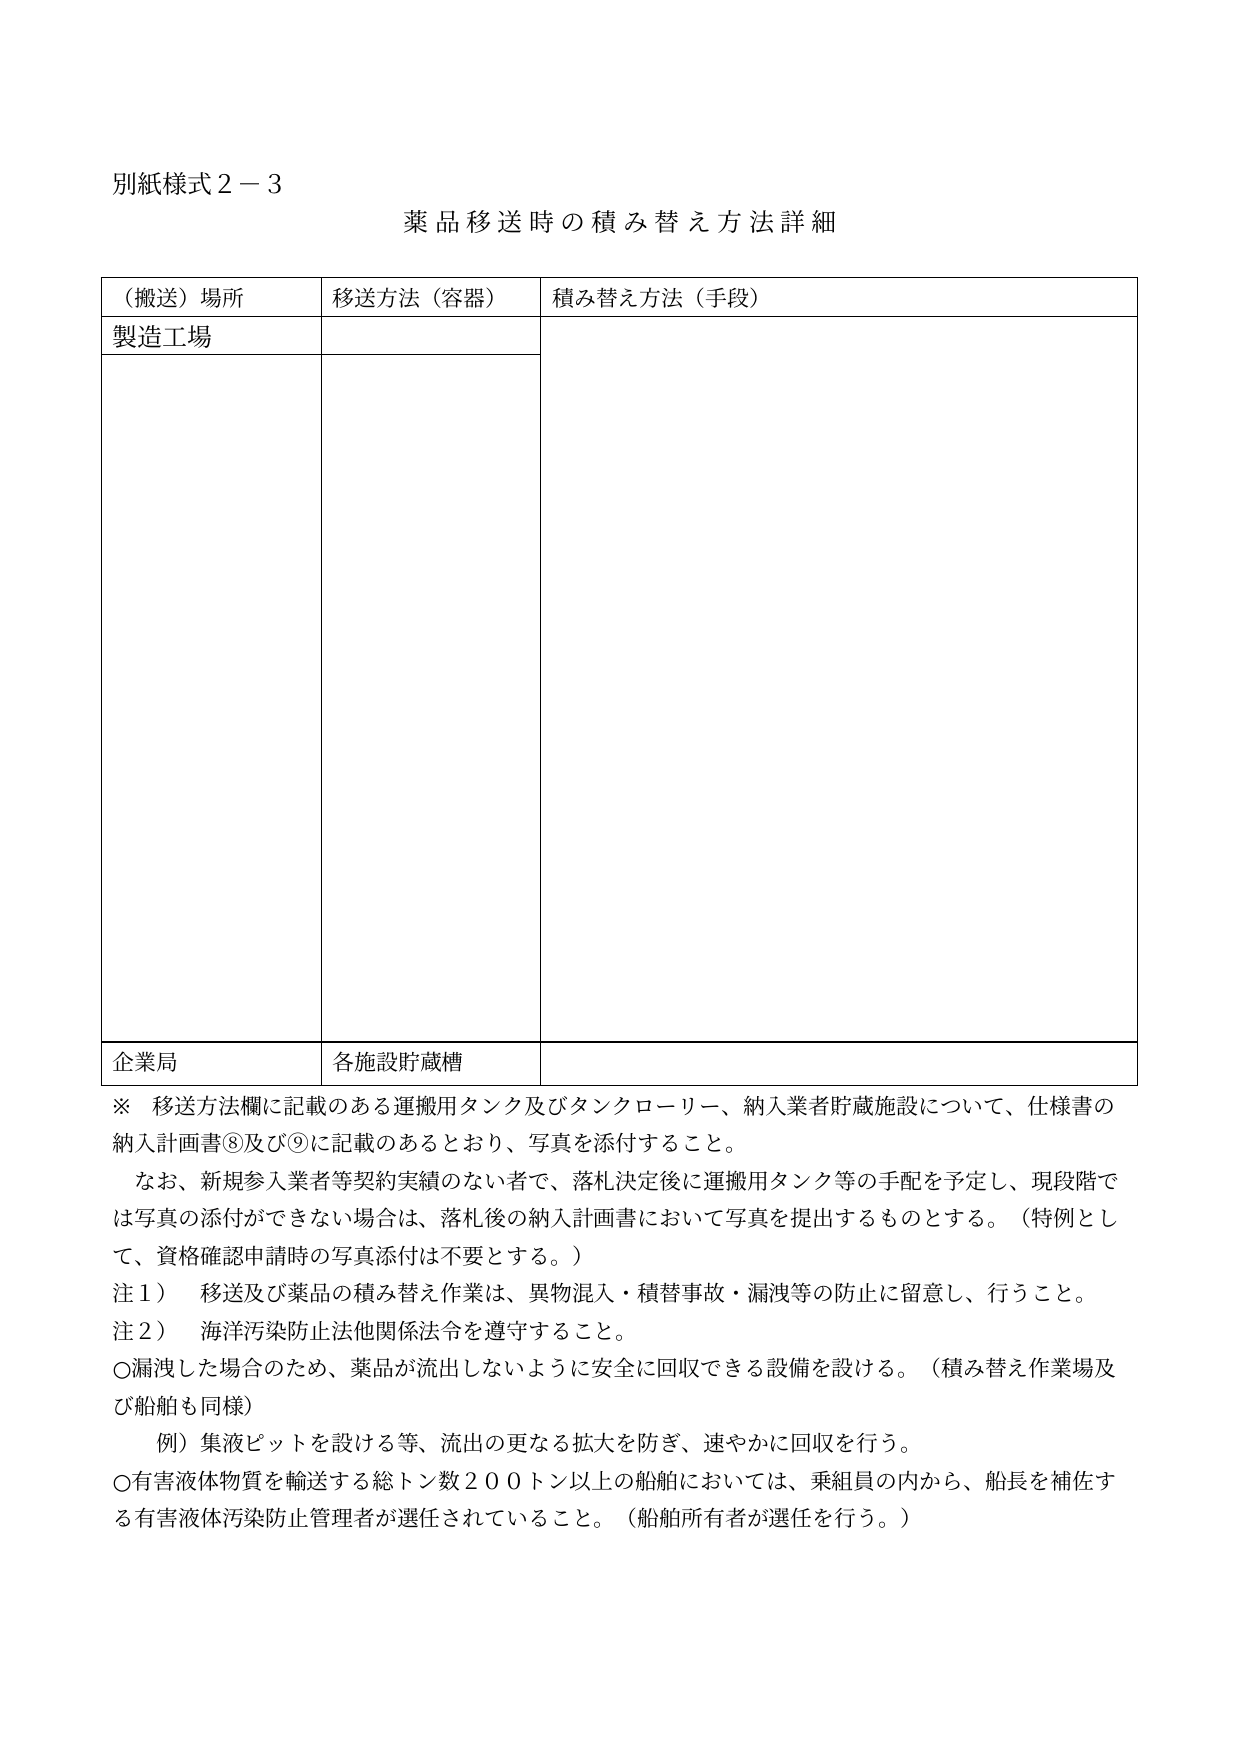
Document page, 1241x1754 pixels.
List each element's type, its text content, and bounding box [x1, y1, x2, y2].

table_header （搬送）場所 [102, 278, 321, 316]
text ○有害液体物質を輸送する総トン数２００トン以上の船舶においては、乗組員の内から、船長を補佐する有害液体汚染防止管理者が選任されていること。（船舶所有者が選任を行う。） [112, 1461, 1128, 1536]
table_cell 各施設貯蔵槽 [322, 1043, 540, 1085]
table_cell 企業局 [102, 1043, 321, 1085]
text ○漏洩した場合のため、薬品が流出しないように安全に回収できる設備を設ける。（積み替え作業場及び船舶も同様） [112, 1349, 1128, 1424]
text なお、新規参入業者等契約実績のない者で、落札決定後に運搬用タンク等の手配を予定し、現段階では写真の添付ができない場合は、落札後の納入計画書において写真を提出するものとする。（特例として、資格確認申請時の写真添付は不要とする。） [112, 1161, 1128, 1274]
table_cell [102, 355, 321, 1041]
text 別紙様式２－３ [112, 164, 1128, 202]
text 例）集液ピットを設ける等、流出の更なる拡大を防ぎ、速やかに回収を行う。 [112, 1424, 1128, 1461]
text 注１） 移送及び薬品の積み替え作業は、異物混入・積替事故・漏洩等の防止に留意し、行うこと。 [112, 1274, 1128, 1311]
table_header 移送方法（容器） [322, 278, 540, 316]
table_cell [322, 355, 540, 1041]
table_header 積み替え方法（手段） [541, 278, 1137, 316]
text 注２） 海洋汚染防止法他関係法令を遵守すること。 [112, 1311, 1128, 1349]
table_cell [541, 317, 1137, 1041]
text ※ 移送方法欄に記載のある運搬用タンク及びタンクローリー、納入業者貯蔵施設について、仕様書の納入計画書⑧及び⑨に記載のあるとおり、写真を添付すること。 [112, 1086, 1128, 1161]
table_cell [322, 317, 540, 354]
table_cell [541, 1043, 1137, 1085]
table_cell 製造工場 [102, 317, 321, 354]
text 薬 品 移 送 時 の 積 み 替 え 方 法 詳 細 [112, 202, 1128, 239]
